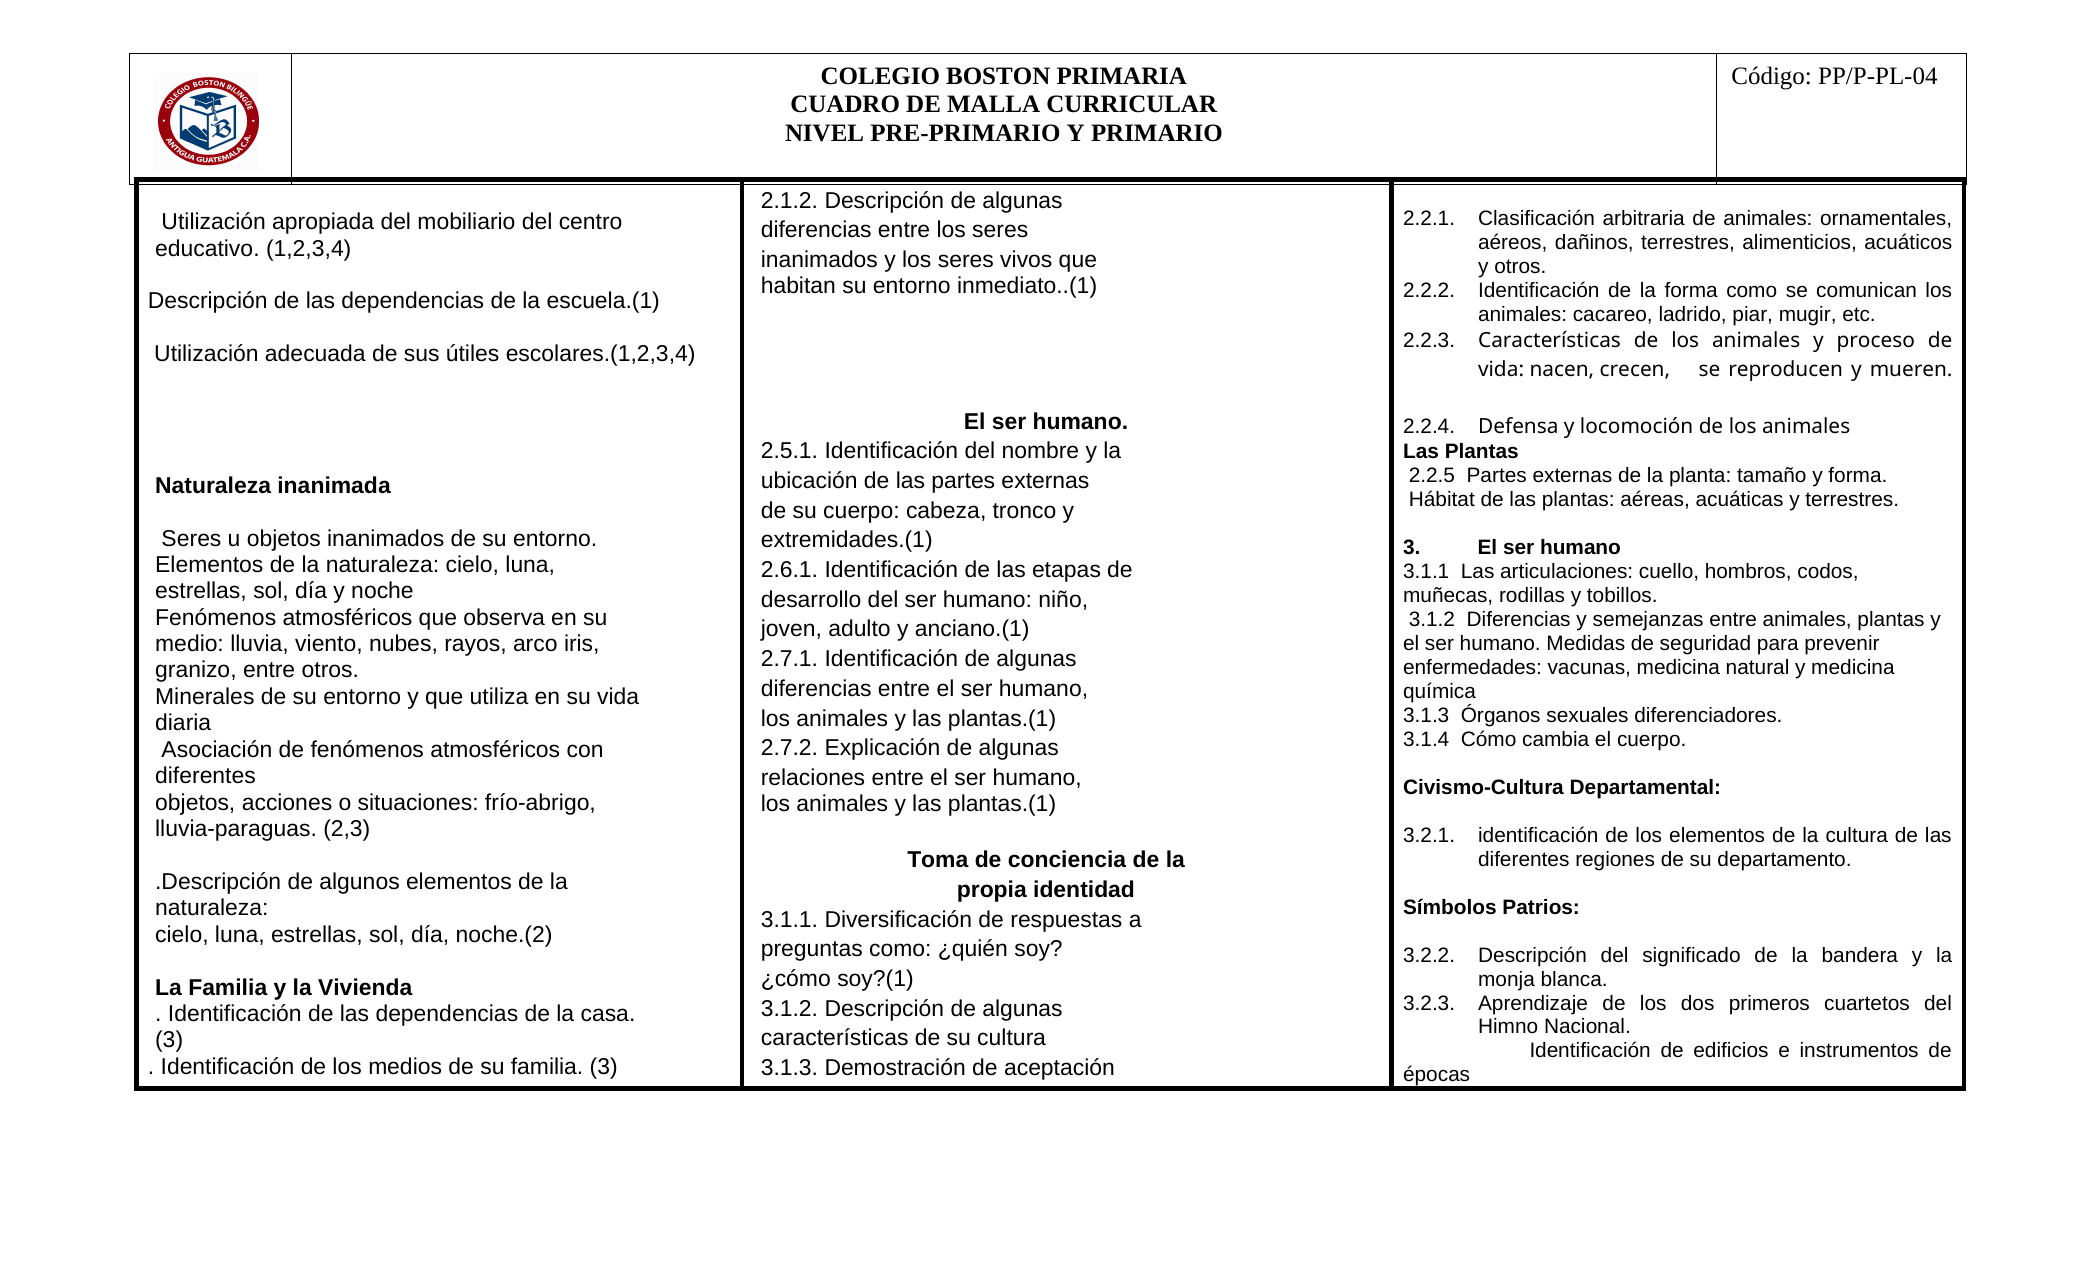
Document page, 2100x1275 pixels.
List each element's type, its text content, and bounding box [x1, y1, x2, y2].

picture [153, 73, 259, 172]
table_cell [744, 182, 1389, 1086]
